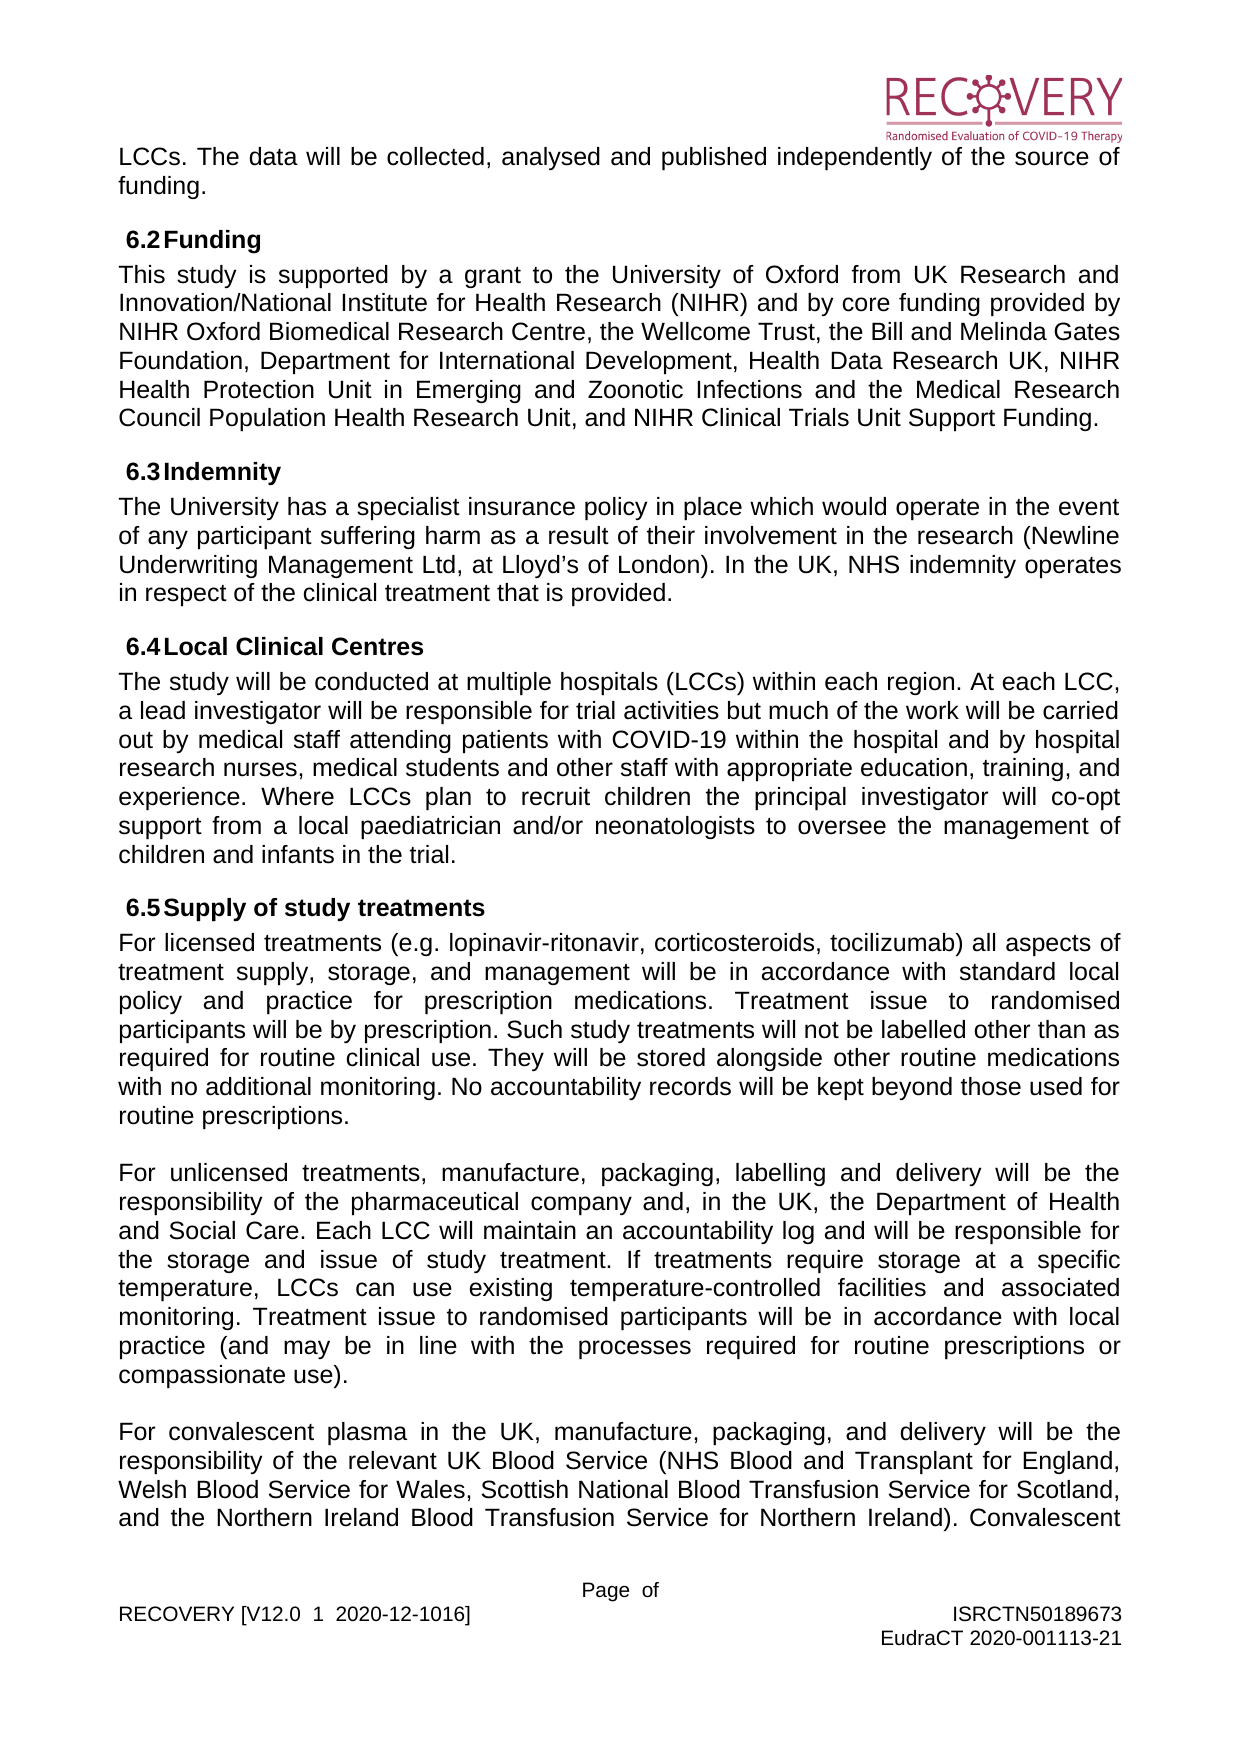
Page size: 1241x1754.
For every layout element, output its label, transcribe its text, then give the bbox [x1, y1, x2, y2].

subtitle Supply of study treatments [126, 893, 1122, 922]
text The University has a specialist insurance policy in place which would operate in the event of any participant suffering harm as a result of their involvement in the research (Newline Underwriting Management Ltd, at Lloyd’s of London). In the UK, NHS indemnity operates in respect of the clinical treatment that is provided. [118, 492, 1122, 607]
subtitle Funding [126, 225, 1122, 253]
picture [886, 75, 1123, 143]
text For unlicensed treatments, manufacture, packaging, labelling and delivery will be the responsibility of the pharmaceutical company and, in the UK, the Department of Health and Social Care. Each LCC will maintain an accountability log and will be responsible for the storage and issue of study treatment. If treatments require storage at a specific temperature, LCCs can use existing temperature-controlled facilities and associated monitoring. Treatment issue to randomised participants will be in accordance with local practice (and may be in line with the processes required for routine prescriptions or compassionate use). [118, 1158, 1122, 1388]
subtitle Indemnity [126, 457, 1122, 486]
text The study will be conducted at multiple hospitals (LCCs) within each region. At each LCC, a lead investigator will be responsible for trial activities but much of the work will be carried out by medical staff attending patients with COVID-19 within the hospital and by hospital research nurses, medical students and other staff with appropriate education, training, and experience. Where LCCs plan to recruit children the principal investigator will co-opt support from a local paediatrician and/or neonatologists to oversee the management of children and infants in the trial. [118, 667, 1122, 868]
subtitle Local Clinical Centres [126, 632, 1122, 661]
text For licensed treatments (e.g. lopinavir-ritonavir, corticosteroids, tocilizumab) all aspects of treatment supply, storage, and management will be in accordance with standard local policy and practice for prescription medications. Treatment issue to randomised participants will be by prescription. Such study treatments will not be labelled other than as required for routine clinical use. They will be stored alongside other routine medications with no additional monitoring. No accountability records will be kept beyond those used for routine prescriptions. [118, 928, 1122, 1130]
text This study is supported by a grant to the University of Oxford from UK Research and Innovation/National Institute for Health Research (NIHR) and by core funding provided by NIHR Oxford Biomedical Research Centre, the Wellcome Trust, the Bill and Melinda Gates Foundation, Department for International Development, Health Data Research UK, NIHR Health Protection Unit in Emerging and Zoonotic Infections and the Medical Research Council Population Health Research Unit, and NIHR Clinical Trials Unit Support Funding. [118, 260, 1122, 432]
